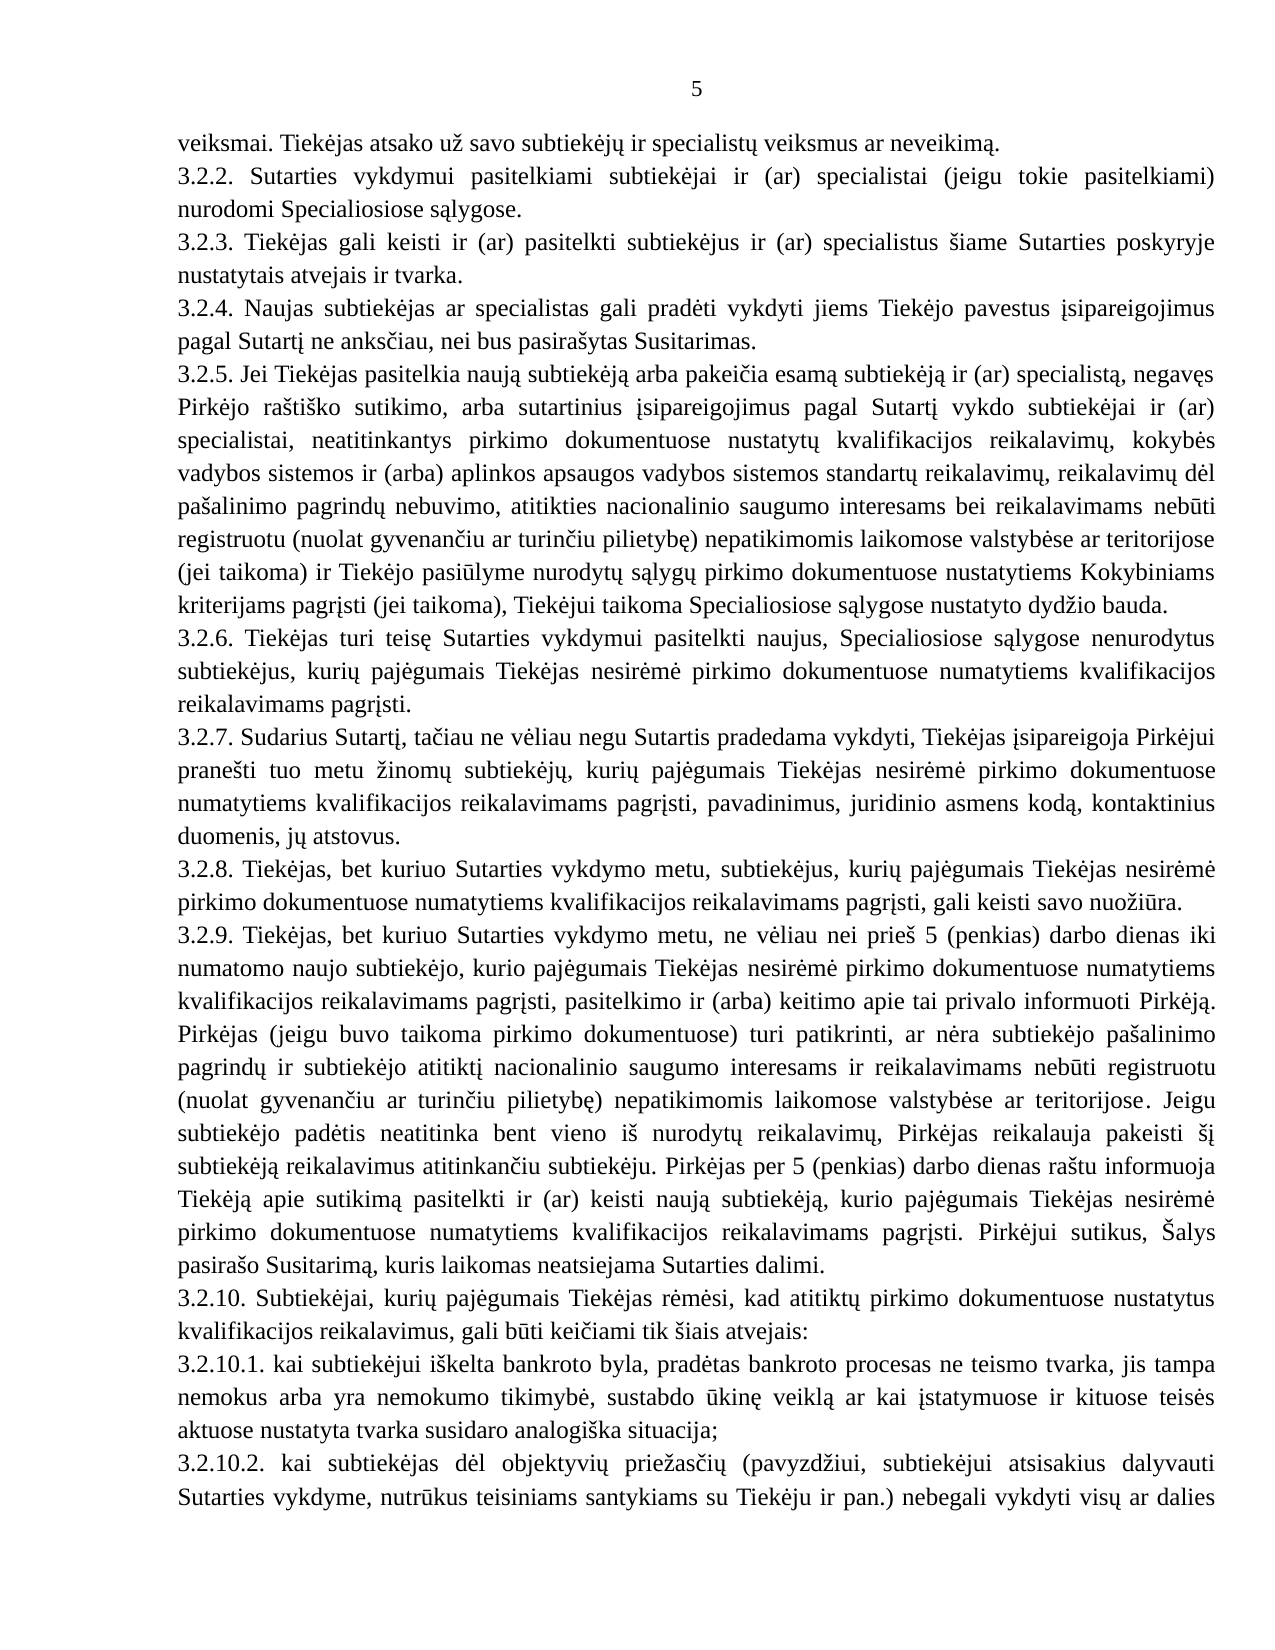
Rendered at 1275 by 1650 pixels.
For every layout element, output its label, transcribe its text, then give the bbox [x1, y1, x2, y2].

text 3.2.3. Tiekėjas gali keisti ir (ar) pasitelkti subtiekėjus ir (ar) specialistus šiame Sutarties poskyryje nustatytais atvejais ir tvarka. [177, 227, 1216, 288]
text 3.2.9. Tiekėjas, bet kuriuo Sutarties vykdymo metu, ne vėliau nei prieš 5 (penkias) darbo dienas iki numatomo naujo subtiekėjo, kurio pajėgumais Tiekėjas nesirėmė pirkimo dokumentuose numatytiems kvalifikacijos reikalavimams pagrįsti, pasitelkimo ir (arba) keitimo apie tai privalo informuoti Pirkėją. Pirkėjas (jeigu buvo taikoma pirkimo dokumentuose) turi patikrinti, ar nėra subtiekėjo pašalinimo pagrindų ir subtiekėjo atitiktį nacionalinio saugumo interesams ir reikalavimams nebūti registruotu (nuolat gyvenančiu ar turinčiu pilietybę) nepatikimomis laikomose valstybėse ar teritorijose. Jeigu subtiekėjo padėtis neatitinka bent vieno iš nurodytų reikalavimų, Pirkėjas reikalauja pakeisti šį subtiekėją reikalavimus atitinkančiu subtiekėju. Pirkėjas per 5 (penkias) darbo dienas raštu informuoja Tiekėją apie sutikimą pasitelkti ir (ar) keisti naują subtiekėją, kurio pajėgumais Tiekėjas nesirėmė pirkimo dokumentuose numatytiems kvalifikacijos reikalavimams pagrįsti. Pirkėjui sutikus, Šalys pasirašo Susitarimą, kuris laikomas neatsiejama Sutarties dalimi. [177, 920, 1216, 1279]
text 3.2.6. Tiekėjas turi teisę Sutarties vykdymui pasitelkti naujus, Specialiosiose sąlygose nenurodytus subtiekėjus, kurių pajėgumais Tiekėjas nesirėmė pirkimo dokumentuose numatytiems kvalifikacijos reikalavimams pagrįsti. [177, 623, 1216, 718]
text 3.2.5. Jei Tiekėjas pasitelkia naują subtiekėją arba pakeičia esamą subtiekėją ir (ar) specialistą, negavęs Pirkėjo raštiško sutikimo, arba sutartinius įsipareigojimus pagal Sutartį vykdo subtiekėjai ir (ar) specialistai, neatitinkantys pirkimo dokumentuose nustatytų kvalifikacijos reikalavimų, kokybės vadybos sistemos ir (arba) aplinkos apsaugos vadybos sistemos standartų reikalavimų, reikalavimų dėl pašalinimo pagrindų nebuvimo, atitikties nacionalinio saugumo interesams bei reikalavimams nebūti registruotu (nuolat gyvenančiu ar turinčiu pilietybę) nepatikimomis laikomose valstybėse ar teritorijose (jei taikoma) ir Tiekėjo pasiūlyme nurodytų sąlygų pirkimo dokumentuose nustatytiems Kokybiniams kriterijams pagrįsti (jei taikoma), Tiekėjui taikoma Specialiosiose sąlygose nustatyto dydžio bauda. [177, 359, 1216, 619]
text 3.2.8. Tiekėjas, bet kuriuo Sutarties vykdymo metu, subtiekėjus, kurių pajėgumais Tiekėjas nesirėmė pirkimo dokumentuose numatytiems kvalifikacijos reikalavimams pagrįsti, gali keisti savo nuožiūra. [177, 854, 1216, 916]
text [177, 128, 1216, 156]
text 3.2.2. Sutarties vykdymui pasitelkiami subtiekėjai ir (ar) specialistai (jeigu tokie pasitelkiami) nurodomi Specialiosiose sąlygose. [177, 161, 1216, 222]
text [177, 1448, 1216, 1510]
text 3.2.10. Subtiekėjai, kurių pajėgumais Tiekėjas rėmėsi, kad atitiktų pirkimo dokumentuose nustatytus kvalifikacijos reikalavimus, gali būti keičiami tik šiais atvejais: [177, 1283, 1216, 1345]
text 3.2.4. Naujas subtiekėjas ar specialistas gali pradėti vykdyti jiems Tiekėjo pavestus įsipareigojimus pagal Sutartį ne anksčiau, nei bus pasirašytas Susitarimas. [177, 293, 1216, 354]
text 3.2.10.1. kai subtiekėjui iškelta bankroto byla, pradėtas bankroto procesas ne teismo tvarka, jis tampa nemokus arba yra nemokumo tikimybė, sustabdo ūkinę veiklą ar kai įstatymuose ir kituose teisės aktuose nustatyta tvarka susidaro analogiška situacija; [177, 1349, 1216, 1444]
text 3.2.7. Sudarius Sutartį, tačiau ne vėliau negu Sutartis pradedama vykdyti, Tiekėjas įsipareigoja Pirkėjui pranešti tuo metu žinomų subtiekėjų, kurių pajėgumais Tiekėjas nesirėmė pirkimo dokumentuose numatytiems kvalifikacijos reikalavimams pagrįsti, pavadinimus, juridinio asmens kodą, kontaktinius duomenis, jų atstovus. [177, 722, 1216, 850]
